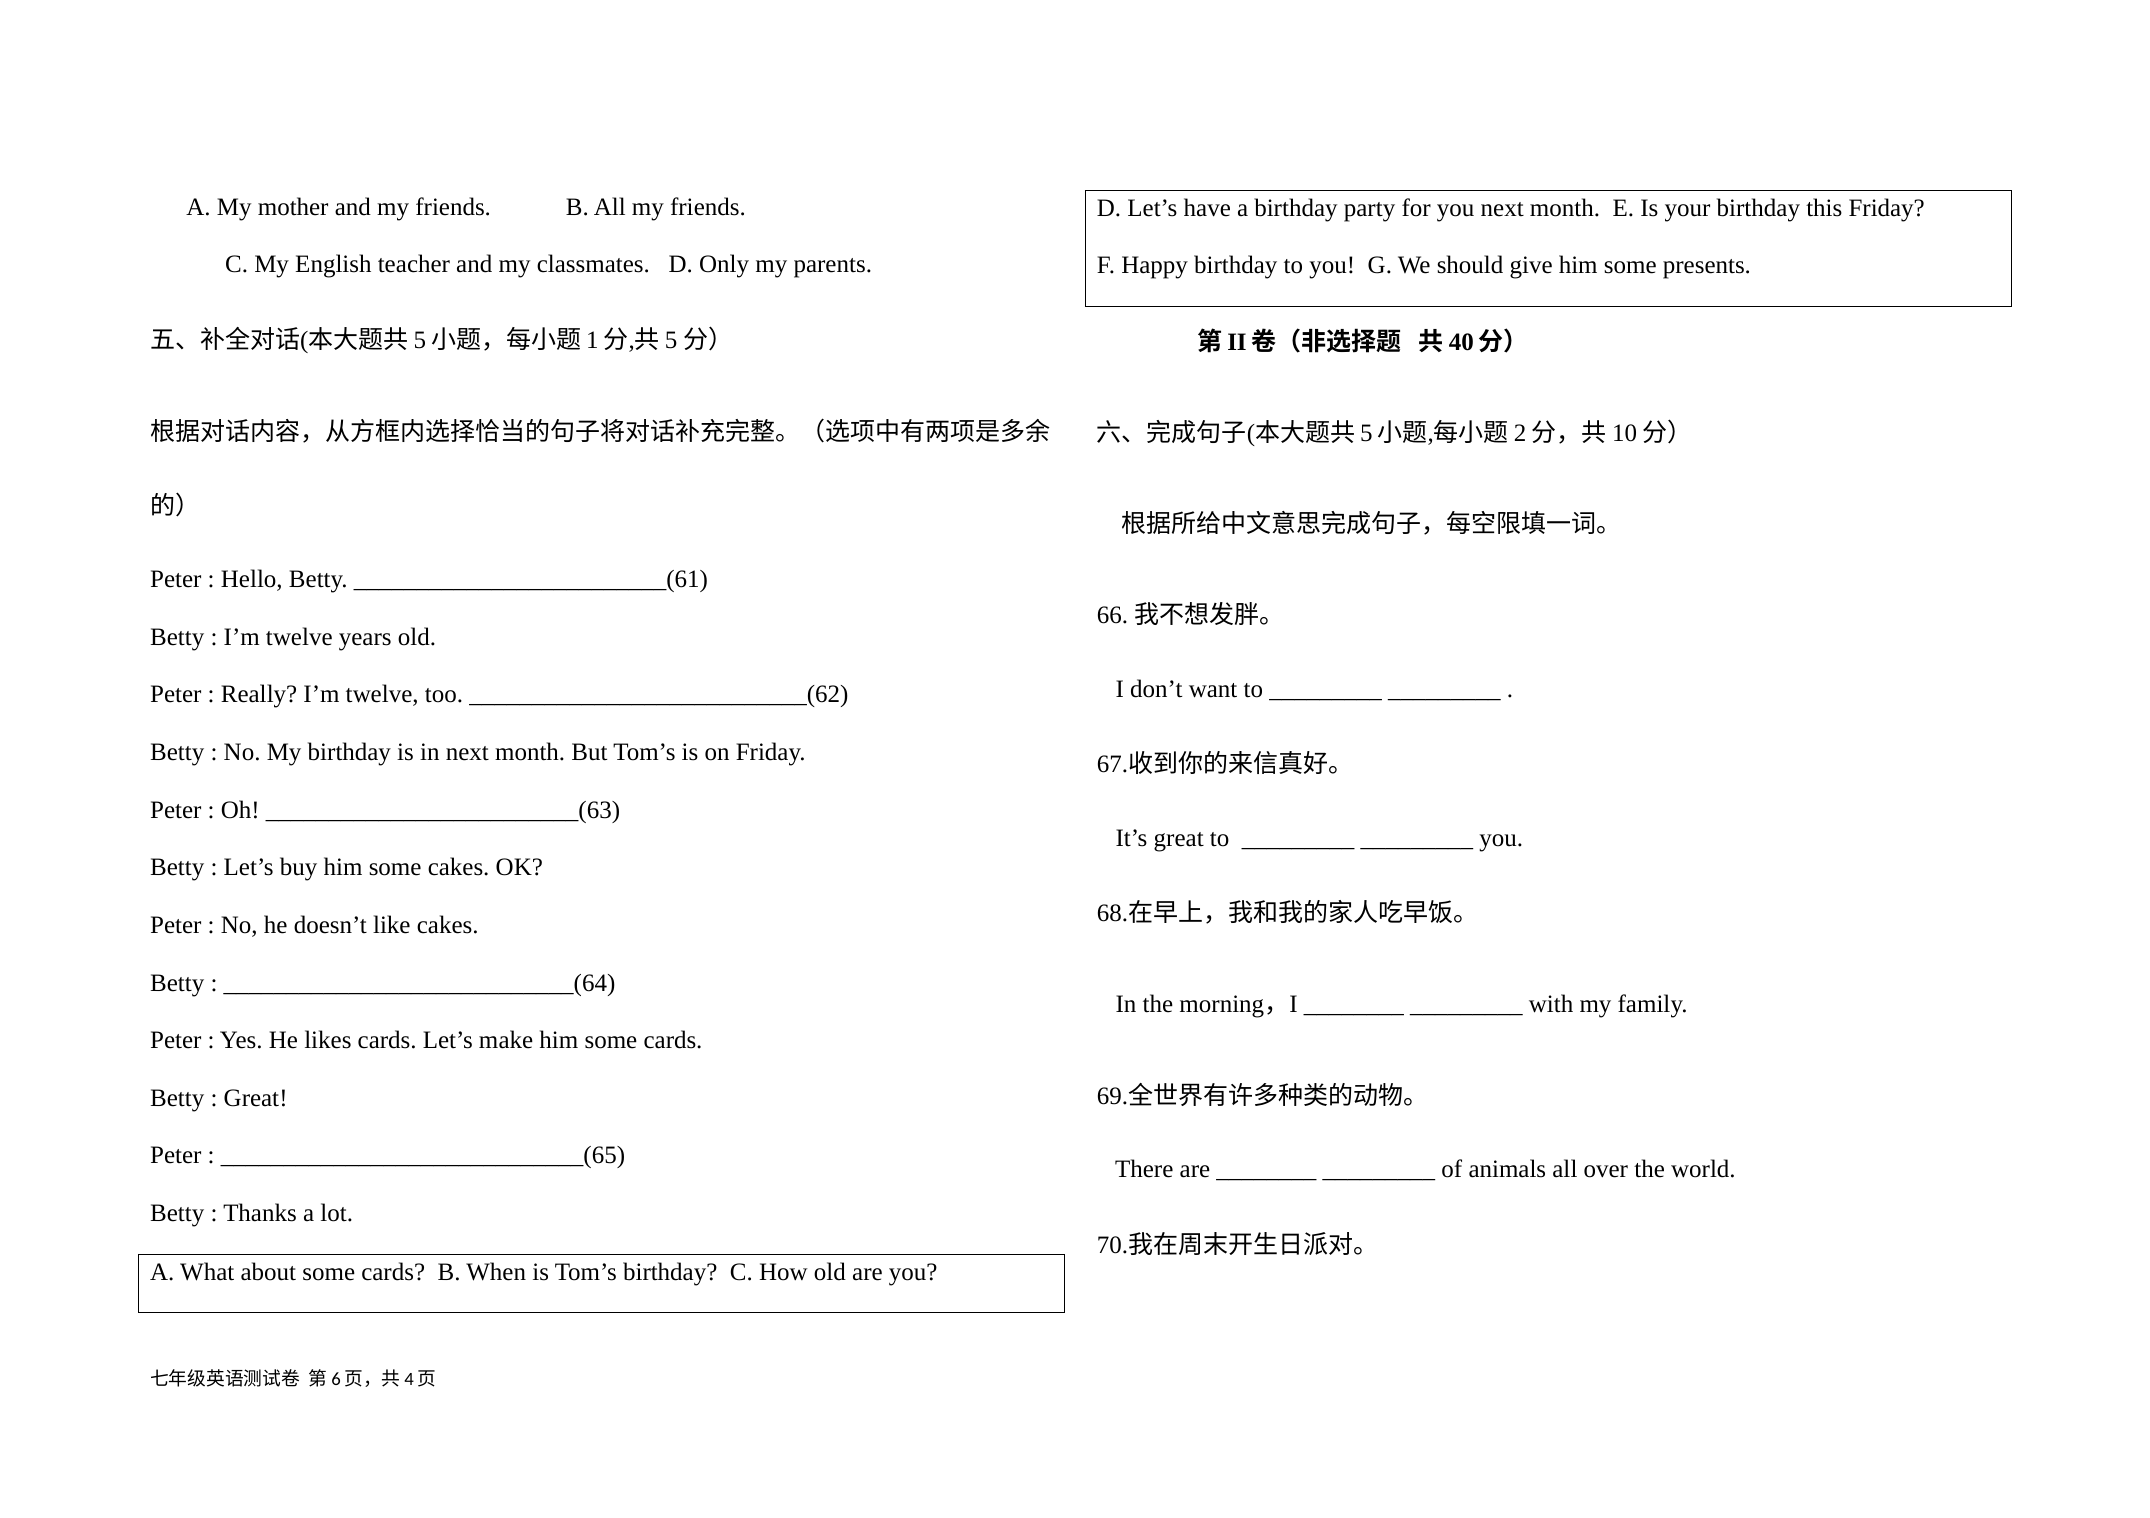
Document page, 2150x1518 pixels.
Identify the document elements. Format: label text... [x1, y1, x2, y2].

list 完成句子(本大题共5小题,每小题2分，共 10分） [1097, 398, 1999, 463]
text Betty : No. My birthday is in next month. But Tom’s is on Friday. [150, 735, 1053, 768]
text 68.在早上，我和我的家人吃早饭。 [1097, 878, 1999, 943]
text I don’t want to _________ _________ . [1097, 672, 1999, 704]
text 70.我在周末开生日派对。 [1097, 1210, 1999, 1275]
text 根据所给中文意思完成句子，每空限填一词。 [1097, 489, 1999, 554]
list 我不想发胖。 [1097, 581, 1999, 646]
text Peter : Yes. He likes cards. Let’s make him some cards. [150, 1023, 1053, 1056]
table_header A. What about some cards? B. When is Tom’s birthday? C. How old are you? D. Let’s have a birthday party for you next month. E. Is your birthday this Friday? F. Happy birthday to you! G. We should give him some presents. [1086, 191, 2011, 306]
text 第II卷（非选择题 共40分） [1097, 307, 1999, 372]
text 69.全世界有许多种类的动物。 [1097, 1061, 1999, 1126]
text In the morning，I ________ _________ with my family. [1097, 969, 1999, 1034]
text 67.收到你的来信真好。 [1097, 729, 1999, 794]
text Peter : Oh! _________________________(63) [150, 793, 1053, 825]
text A. My mother and my friends. B. All my friends. [150, 190, 1053, 223]
text There are ________ _________ of animals all over the world. [1097, 1152, 1999, 1184]
table_header A. What about some cards? B. When is Tom’s birthday? C. How old are you? D. Let’s have a birthday party for you next month. E. Is your birthday this Friday? F. Happy birthday to you! G. We should give him some presents. [139, 1255, 1064, 1312]
text Peter : _____________________________(65) [150, 1138, 1053, 1171]
text It’s great to _________ _________ you. [1097, 821, 1999, 853]
text Peter : Hello, Betty. _________________________(61) [150, 562, 1053, 595]
text C. My English teacher and my classmates. D. Only my parents. [150, 248, 1053, 280]
list 补全对话(本大题共5小题，每小题1分,共5 分） [150, 305, 1053, 370]
text Betty : Great! [150, 1081, 1053, 1113]
text Peter : No, he doesn’t like cakes. [150, 908, 1053, 941]
text 根据对话内容，从方框内选择恰当的句子将对话补充完整。（选项中有两项是多余的） [150, 397, 1053, 536]
text Betty : Thanks a lot. [150, 1196, 1053, 1229]
text Betty : Let’s buy him some cakes. OK? [150, 851, 1053, 883]
text Betty : ____________________________(64) [150, 966, 1053, 998]
text Betty : I’m twelve years old. [150, 620, 1053, 653]
text Peter : Really? I’m twelve, too. ___________________________(62) [150, 678, 1053, 710]
